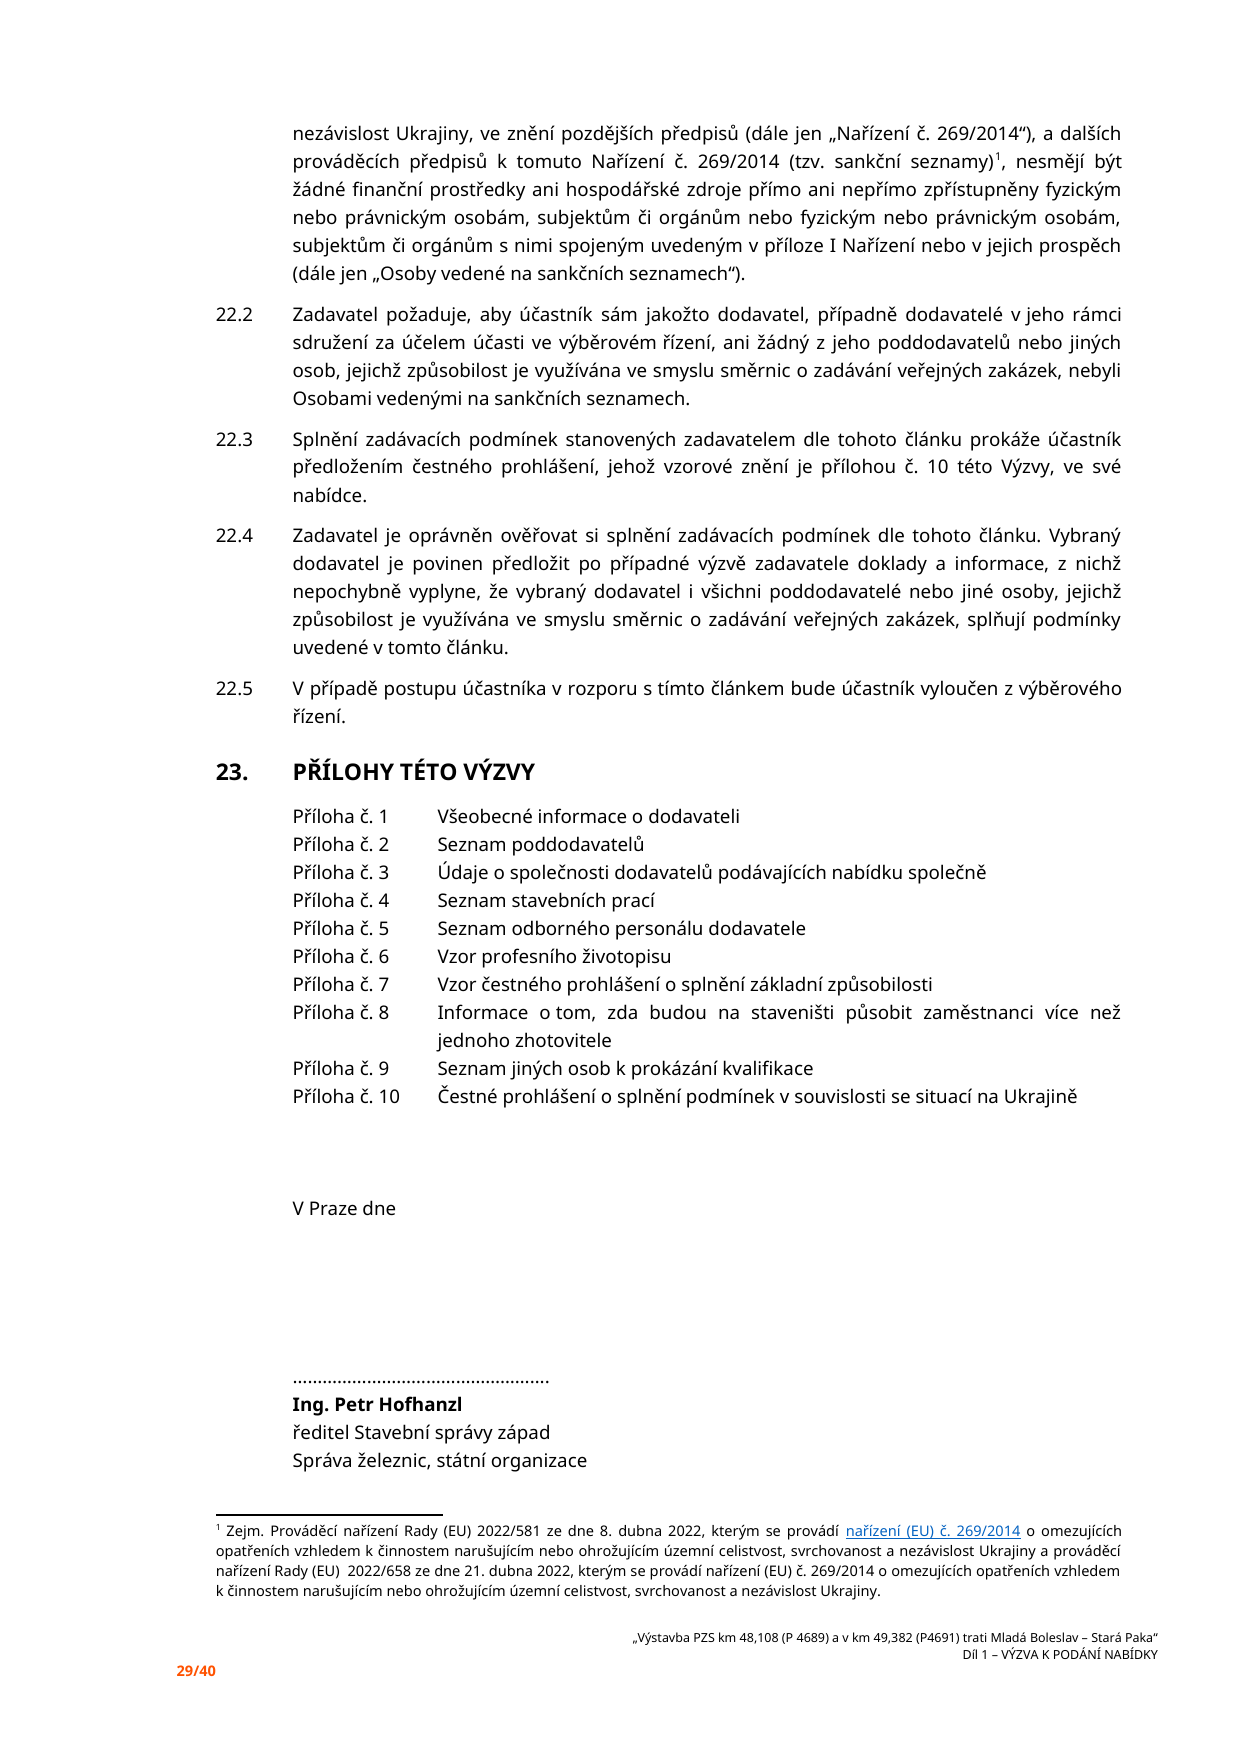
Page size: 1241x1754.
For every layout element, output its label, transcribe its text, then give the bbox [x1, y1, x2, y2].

text Příloha č. 4 Seznam stavebních prací [292, 887, 1122, 912]
text PŘÍLOHY TÉTO VÝZVY [216, 756, 1122, 787]
text Splnění zadávacích podmínek stanovených zadavatelem dle tohoto článku prokáže účastník předložením čestného prohlášení, jehož vzorové znění je přílohou č. 10 této Výzvy, ve své nabídce. [216, 426, 1122, 507]
text Příloha č. 1 Všeobecné informace o dodavateli [292, 803, 1122, 828]
text Zadavatel je oprávněn ověřovat si splnění zadávacích podmínek dle tohoto článku. Vybraný dodavatel je povinen předložit po případné výzvě zadavatele doklady a informace, z nichž nepochybně vyplyne, že vybraný dodavatel i všichni poddodavatelé nebo jiné osoby, jejichž způsobilost je využívána ve smyslu směrnic o zadávání veřejných zakázek, splňují podmínky uvedené v tomto článku. [216, 522, 1122, 660]
text Správa železnic, státní organizace [292, 1447, 1122, 1473]
text ředitel Stavební správy západ [292, 1419, 1122, 1445]
text Příloha č. 7 Vzor čestného prohlášení o splnění základní způsobilosti [292, 971, 1122, 997]
text Příloha č. 6 Vzor profesního životopisu [292, 943, 1122, 968]
text Ing. Petr Hofhanzl [292, 1391, 1122, 1417]
text Příloha č. 9 Seznam jiných osob k prokázání kvalifikace [292, 1055, 1122, 1081]
text V případě postupu účastníka v rozporu s tímto článkem bude účastník vyloučen z výběrového řízení. [216, 675, 1122, 728]
text Příloha č. 5 Seznam odborného personálu dodavatele [292, 915, 1122, 941]
text Příloha č. 10 Čestné prohlášení o splnění podmínek v souvislosti se situací na Ukrajině [292, 1083, 1122, 1109]
text ……………………………………………. [292, 1363, 1122, 1389]
text Příloha č. 3 Údaje o společnosti dodavatelů podávajících nabídku společně [292, 859, 1122, 884]
text V Praze dne [292, 1195, 1122, 1221]
text Zadavatel požaduje, aby účastník sám jakožto dodavatel, případně dodavatelé v jeho rámci sdružení za účelem účasti ve výběrovém řízení, ani žádný z jeho poddodavatelů nebo jiných osob, jejichž způsobilost je využívána ve smyslu směrnic o zadávání veřejných zakázek, nebyli Osobami vedenými na sankčních seznamech. [216, 301, 1122, 411]
text Příloha č. 2 Seznam poddodavatelů [292, 831, 1122, 856]
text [216, 121, 1122, 286]
text Příloha č. 8 Informace o tom, zda budou na staveništi působit zaměstnanci více než jednoho zhotovitele [292, 999, 1122, 1053]
